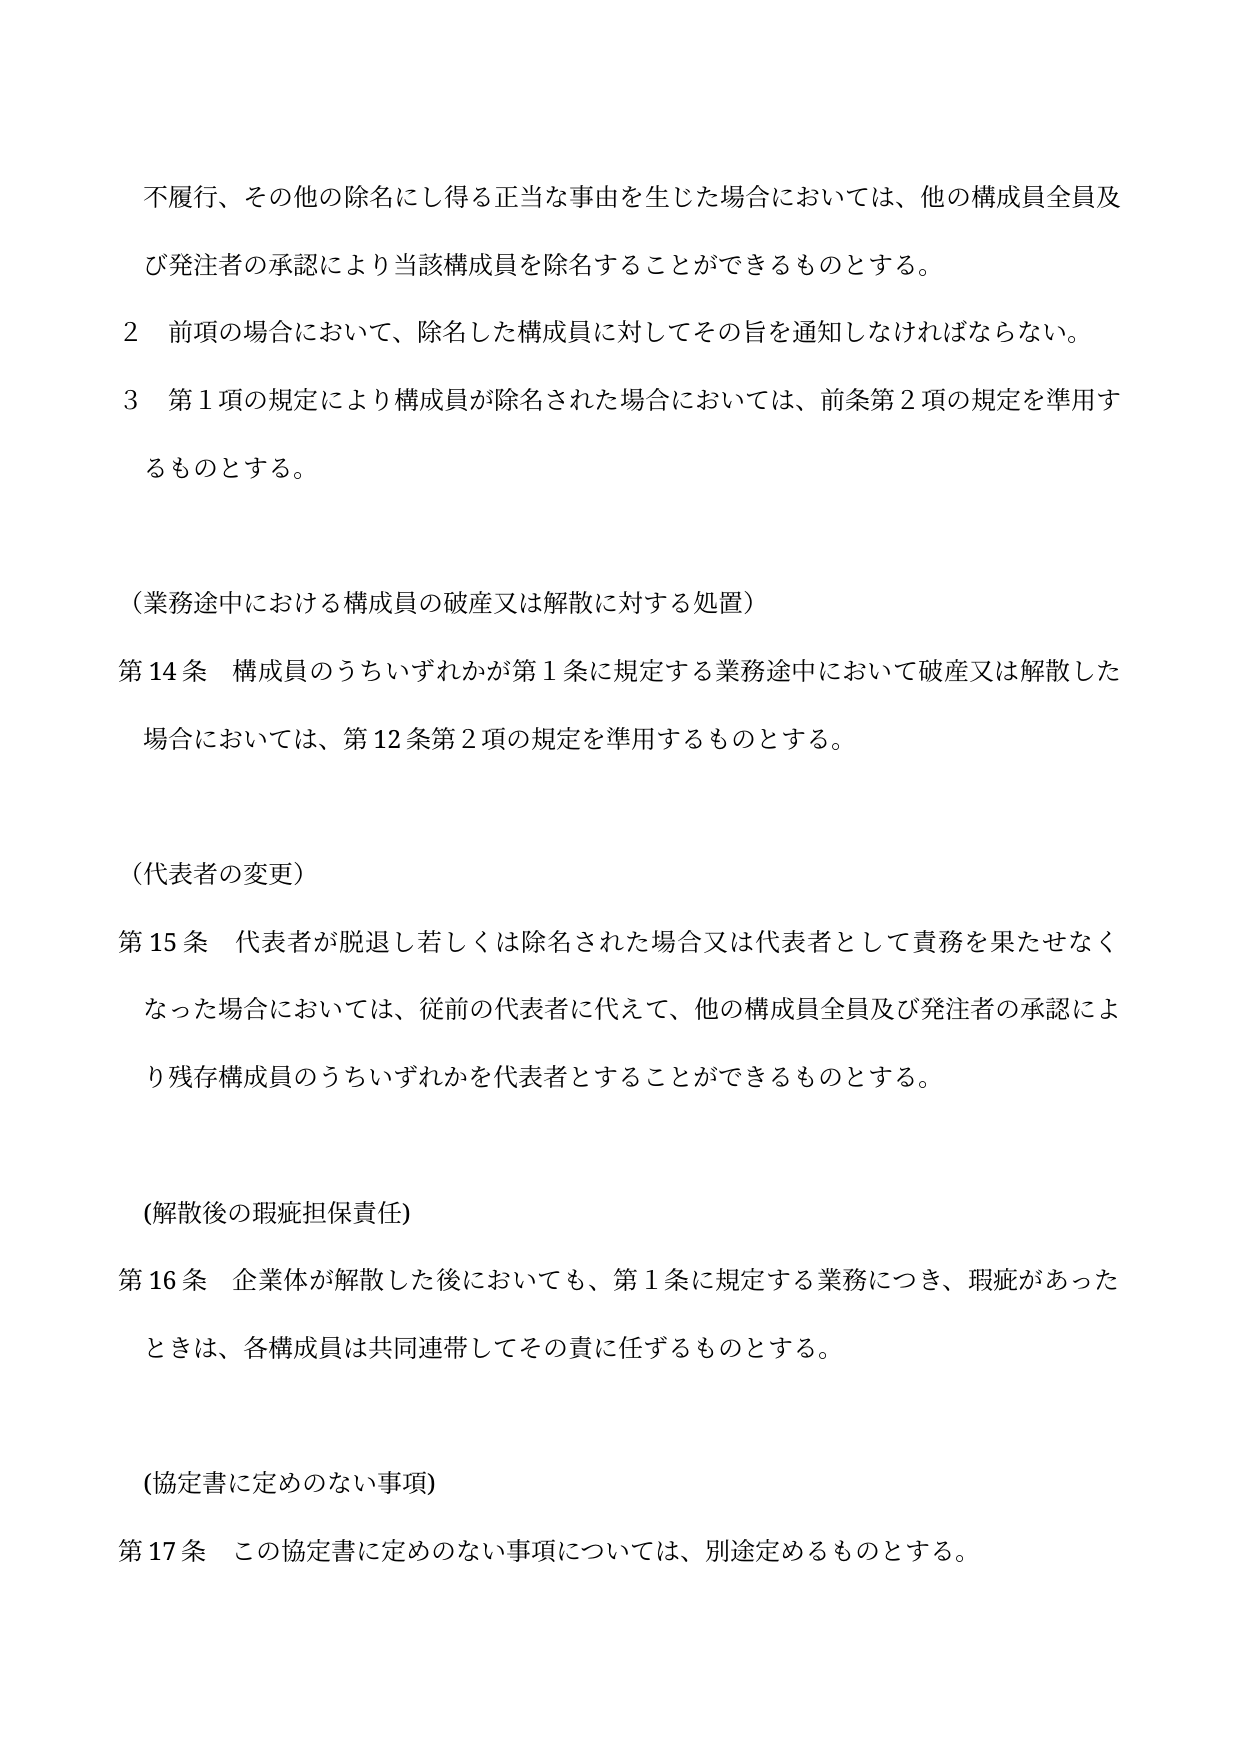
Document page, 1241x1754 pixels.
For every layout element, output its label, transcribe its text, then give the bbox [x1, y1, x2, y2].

text 第15条 代表者が脱退し若しくは除名された場合又は代表者として責務を果たせなくなった場合においては、従前の代表者に代えて、他の構成員全員及び発注者の承認により残存構成員のうちいずれかを代表者とすることができるものとする。 [118, 907, 1122, 1110]
text （業務途中における構成員の破産又は解散に対する処置） [118, 568, 1122, 636]
text (解散後の瑕疵担保責任) [118, 1177, 1122, 1245]
text ２ 前項の場合において、除名した構成員に対してその旨を通知しなければならない。 [118, 297, 1122, 365]
text 第17条 この協定書に定めのない事項については、別途定めるものとする。 [118, 1516, 1122, 1584]
text (協定書に定めのない事項) [118, 1448, 1122, 1516]
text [118, 162, 1122, 297]
text 第14条 構成員のうちいずれかが第１条に規定する業務途中において破産又は解散した場合においては、第12条第２項の規定を準用するものとする。 [118, 636, 1122, 771]
text ３ 第１項の規定により構成員が除名された場合においては、前条第２項の規定を準用するものとする。 [118, 365, 1122, 500]
text （代表者の変更） [118, 839, 1122, 907]
text 第16条 企業体が解散した後においても、第１条に規定する業務につき、瑕疵があったときは、各構成員は共同連帯してその責に任ずるものとする。 [118, 1245, 1122, 1381]
